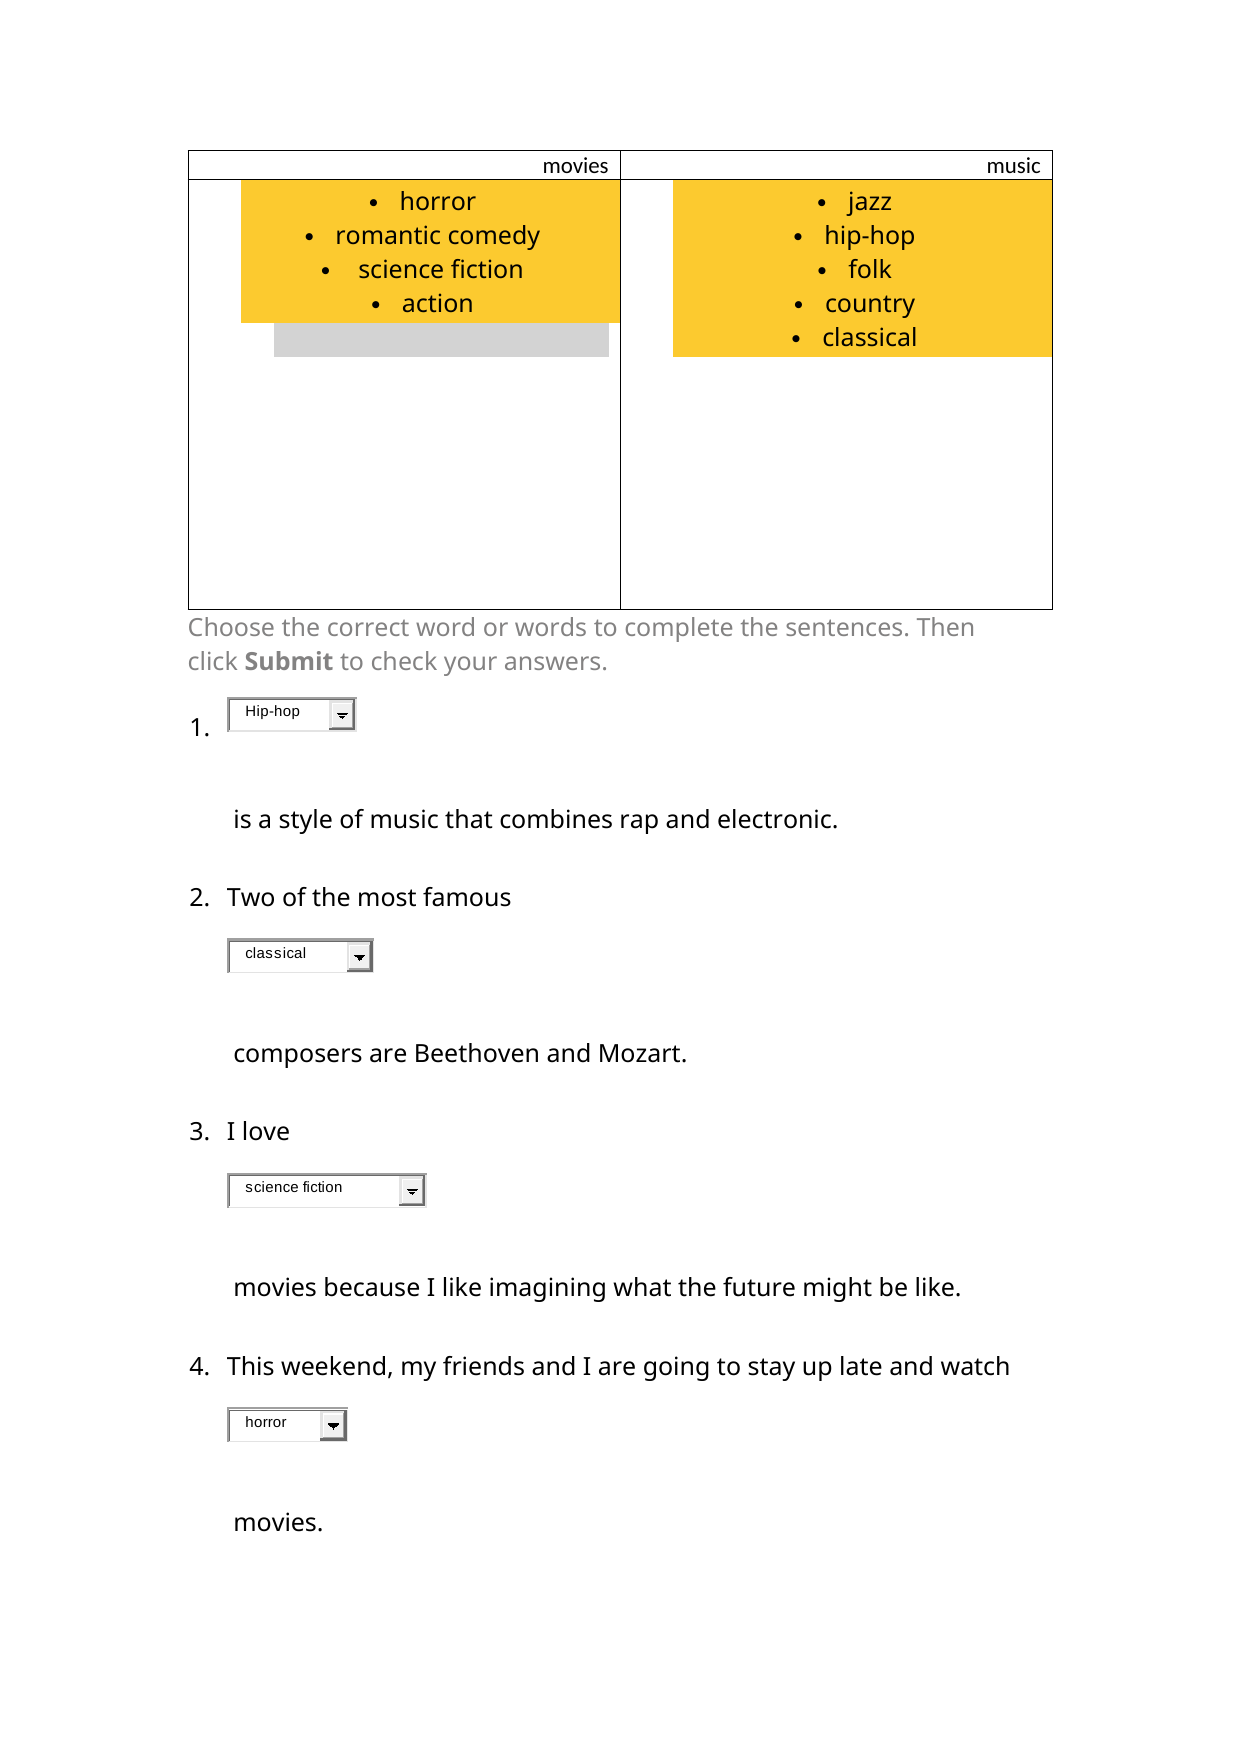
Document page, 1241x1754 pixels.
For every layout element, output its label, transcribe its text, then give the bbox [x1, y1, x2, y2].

text movies. [227, 1476, 1053, 1538]
text Choose the correct word or words to complete the sentences. Then click Submit to check your answers. [187, 610, 1053, 678]
list This weekend, my friends and I are going to stay up late and watch [189, 1320, 1053, 1382]
table_cell jazz hip-hop folk country classical [621, 180, 1052, 609]
text is a style of music that combines rap and electronic. [227, 773, 1053, 835]
list I love [189, 1085, 1053, 1148]
text composers are Beethoven and Mozart. [227, 1007, 1053, 1070]
table_header movies [189, 151, 620, 179]
text movies because I like imagining what the future might be like. [227, 1242, 1053, 1304]
table_cell horror romantic comedy science fiction action [189, 180, 620, 609]
list Two of the most famous [189, 851, 1053, 913]
table_header music [621, 151, 1052, 179]
